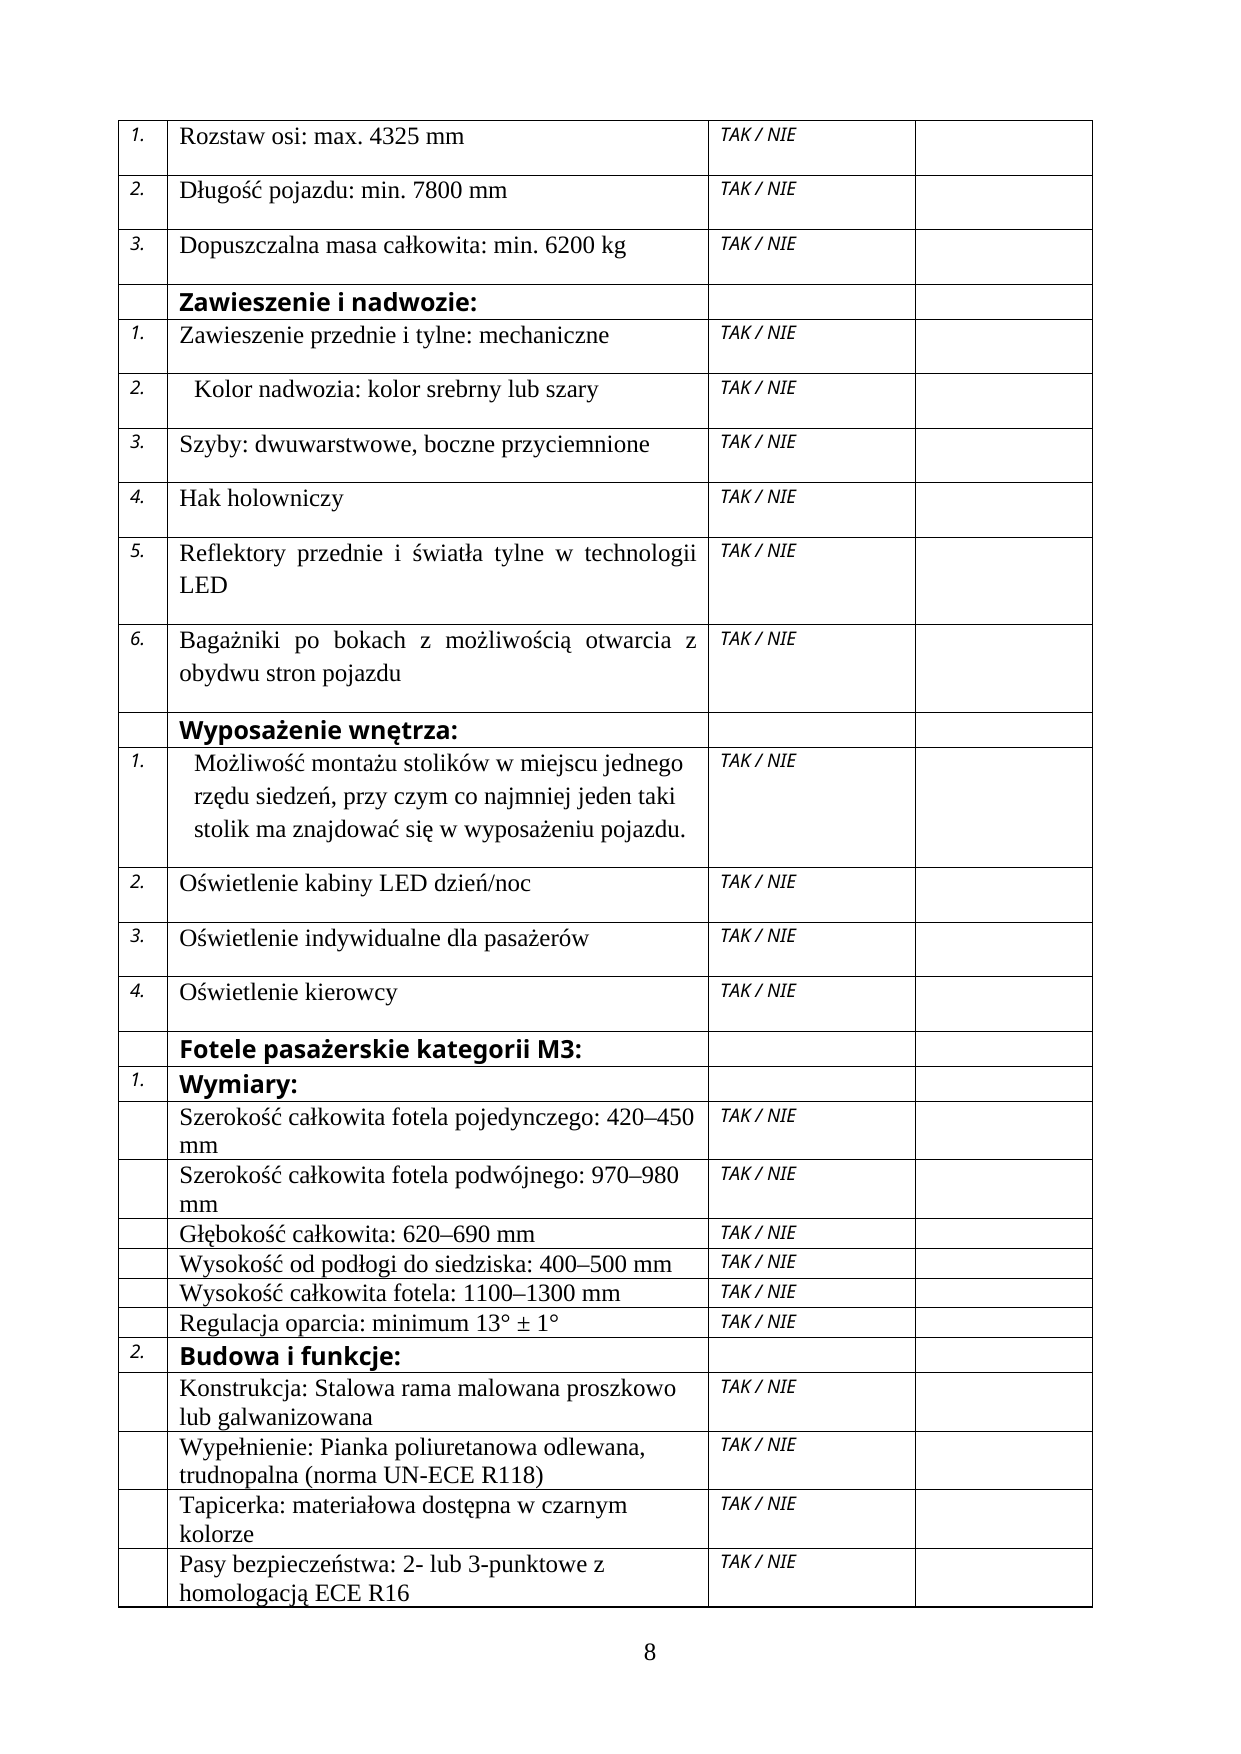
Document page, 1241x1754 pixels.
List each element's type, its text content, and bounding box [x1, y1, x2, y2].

table_cell TAK / NIE [709, 1432, 915, 1489]
table_cell TAK / NIE [709, 748, 915, 867]
table_cell TAK / NIE [709, 1308, 915, 1337]
table_cell Kolor nadwozia: kolor srebrny lub szary [168, 374, 708, 428]
table_cell [916, 176, 1092, 229]
table_cell [709, 713, 915, 747]
table_cell 4. [119, 483, 167, 537]
table_cell TAK / NIE [709, 1490, 915, 1548]
table_cell Zawieszenie i nadwozie: [168, 285, 708, 319]
table_cell Fotele pasażerskie kategorii M3: [168, 1032, 708, 1066]
table_cell 2. [119, 1338, 167, 1372]
table_cell Szerokość całkowita fotela podwójnego: 970–980 mm [168, 1160, 708, 1218]
table_cell Tapicerka: materiałowa dostępna w czarnym kolorze [168, 1490, 708, 1548]
table_cell Wysokość od podłogi do siedziska: 400–500 mm [168, 1249, 708, 1277]
table_cell 4. [119, 977, 167, 1031]
table_cell 1. [119, 1067, 167, 1101]
table_cell Szerokość całkowita fotela pojedynczego: 420–450 mm [168, 1102, 708, 1159]
table_cell [709, 1032, 915, 1066]
table_cell TAK / NIE [709, 868, 915, 922]
table_cell [119, 1219, 167, 1248]
table_cell [916, 374, 1092, 428]
table_cell TAK / NIE [709, 1160, 915, 1218]
table_cell [709, 1067, 915, 1101]
table_cell [916, 429, 1092, 482]
table_cell 3. [119, 429, 167, 482]
table_cell Oświetlenie indywidualne dla pasażerów [168, 923, 708, 976]
table_cell [916, 121, 1092, 174]
table_cell [119, 1373, 167, 1431]
table_cell TAK / NIE [709, 429, 915, 482]
table_cell [916, 1032, 1092, 1066]
table_cell [916, 1102, 1092, 1159]
table_cell [916, 1373, 1092, 1431]
table_cell 1. [119, 121, 167, 174]
table_cell Wypełnienie: Pianka poliuretanowa odlewana, trudnopalna (norma UN-ECE R118) [168, 1432, 708, 1489]
table_cell [916, 977, 1092, 1031]
table_cell TAK / NIE [709, 176, 915, 229]
table_cell Pasy bezpieczeństwa: 2- lub 3-punktowe z homologacją ECE R16 [168, 1549, 708, 1606]
table_cell Wymiary: [168, 1067, 708, 1101]
table_cell 2. [119, 868, 167, 922]
table_cell [916, 1279, 1092, 1307]
table_cell TAK / NIE [709, 320, 915, 373]
table_cell 6. [119, 625, 167, 712]
table_cell [119, 1279, 167, 1307]
table_cell [119, 1249, 167, 1277]
table_cell TAK / NIE [709, 977, 915, 1031]
table_cell [119, 285, 167, 319]
table_cell Bagażniki po bokach z możliwością otwarcia z obydwu stron pojazdu [168, 625, 708, 712]
table_cell [916, 1219, 1092, 1248]
table_cell TAK / NIE [709, 625, 915, 712]
table_cell Konstrukcja: Stalowa rama malowana proszkowo lub galwanizowana [168, 1373, 708, 1431]
table_cell [916, 483, 1092, 537]
table_cell [916, 1338, 1092, 1372]
table_cell TAK / NIE [709, 538, 915, 624]
table_cell Wyposażenie wnętrza: [168, 713, 708, 747]
table_cell [916, 285, 1092, 319]
table_cell [916, 1490, 1092, 1548]
table_cell 2. [119, 176, 167, 229]
table_cell Zawieszenie przednie i tylne: mechaniczne [168, 320, 708, 373]
table_cell [119, 1432, 167, 1489]
table_cell [709, 285, 915, 319]
table_cell [119, 713, 167, 747]
table_cell Możliwość montażu stolików w miejscu jednego rzędu siedzeń, przy czym co najmniej jeden taki stolik ma znajdować się w wyposażeniu pojazdu. [168, 748, 708, 867]
table_cell 2. [119, 374, 167, 428]
table_cell [119, 1308, 167, 1337]
table_cell TAK / NIE [709, 374, 915, 428]
table_cell TAK / NIE [709, 1219, 915, 1248]
table_cell Długość pojazdu: min. 7800 mm [168, 176, 708, 229]
table_cell [916, 230, 1092, 283]
table_cell TAK / NIE [709, 230, 915, 283]
table_cell TAK / NIE [709, 1102, 915, 1159]
table_cell Wysokość całkowita fotela: 1100–1300 mm [168, 1279, 708, 1307]
table_cell 3. [119, 923, 167, 976]
table_cell 3. [119, 230, 167, 283]
table_cell Hak holowniczy [168, 483, 708, 537]
table_cell Dopuszczalna masa całkowita: min. 6200 kg [168, 230, 708, 283]
table_cell Oświetlenie kabiny LED dzień/noc [168, 868, 708, 922]
table_cell [916, 868, 1092, 922]
table_cell TAK / NIE [709, 1373, 915, 1431]
table_cell 5. [119, 538, 167, 624]
table_cell [916, 320, 1092, 373]
table_cell Rozstaw osi: max. 4325 mm [168, 121, 708, 174]
table_cell [119, 1032, 167, 1066]
table_cell TAK / NIE [709, 1549, 915, 1606]
table_cell [916, 923, 1092, 976]
table_cell Regulacja oparcia: minimum 13° ± 1° [168, 1308, 708, 1337]
table_cell [916, 1432, 1092, 1489]
table_cell 1. [119, 748, 167, 867]
table_cell [916, 1160, 1092, 1218]
table_cell [119, 1160, 167, 1218]
table_cell Reflektory przednie i światła tylne w technologii LED [168, 538, 708, 624]
table_cell [916, 625, 1092, 712]
table_cell [916, 748, 1092, 867]
table_cell TAK / NIE [709, 1279, 915, 1307]
table_cell Oświetlenie kierowcy [168, 977, 708, 1031]
table_cell [916, 713, 1092, 747]
table_cell TAK / NIE [709, 1249, 915, 1277]
table_cell [709, 1338, 915, 1372]
table_cell TAK / NIE [709, 483, 915, 537]
table_cell [916, 1249, 1092, 1277]
table_cell [916, 538, 1092, 624]
table_cell TAK / NIE [709, 923, 915, 976]
table_cell Głębokość całkowita: 620–690 mm [168, 1219, 708, 1248]
table_cell 1. [119, 320, 167, 373]
table_cell [119, 1102, 167, 1159]
table_cell Budowa i funkcje: [168, 1338, 708, 1372]
table_cell [916, 1549, 1092, 1606]
table_cell TAK / NIE [709, 121, 915, 174]
table_cell Szyby: dwuwarstwowe, boczne przyciemnione [168, 429, 708, 482]
table_cell [916, 1067, 1092, 1101]
table_cell [119, 1549, 167, 1606]
table_cell [916, 1308, 1092, 1337]
table_cell [119, 1490, 167, 1548]
